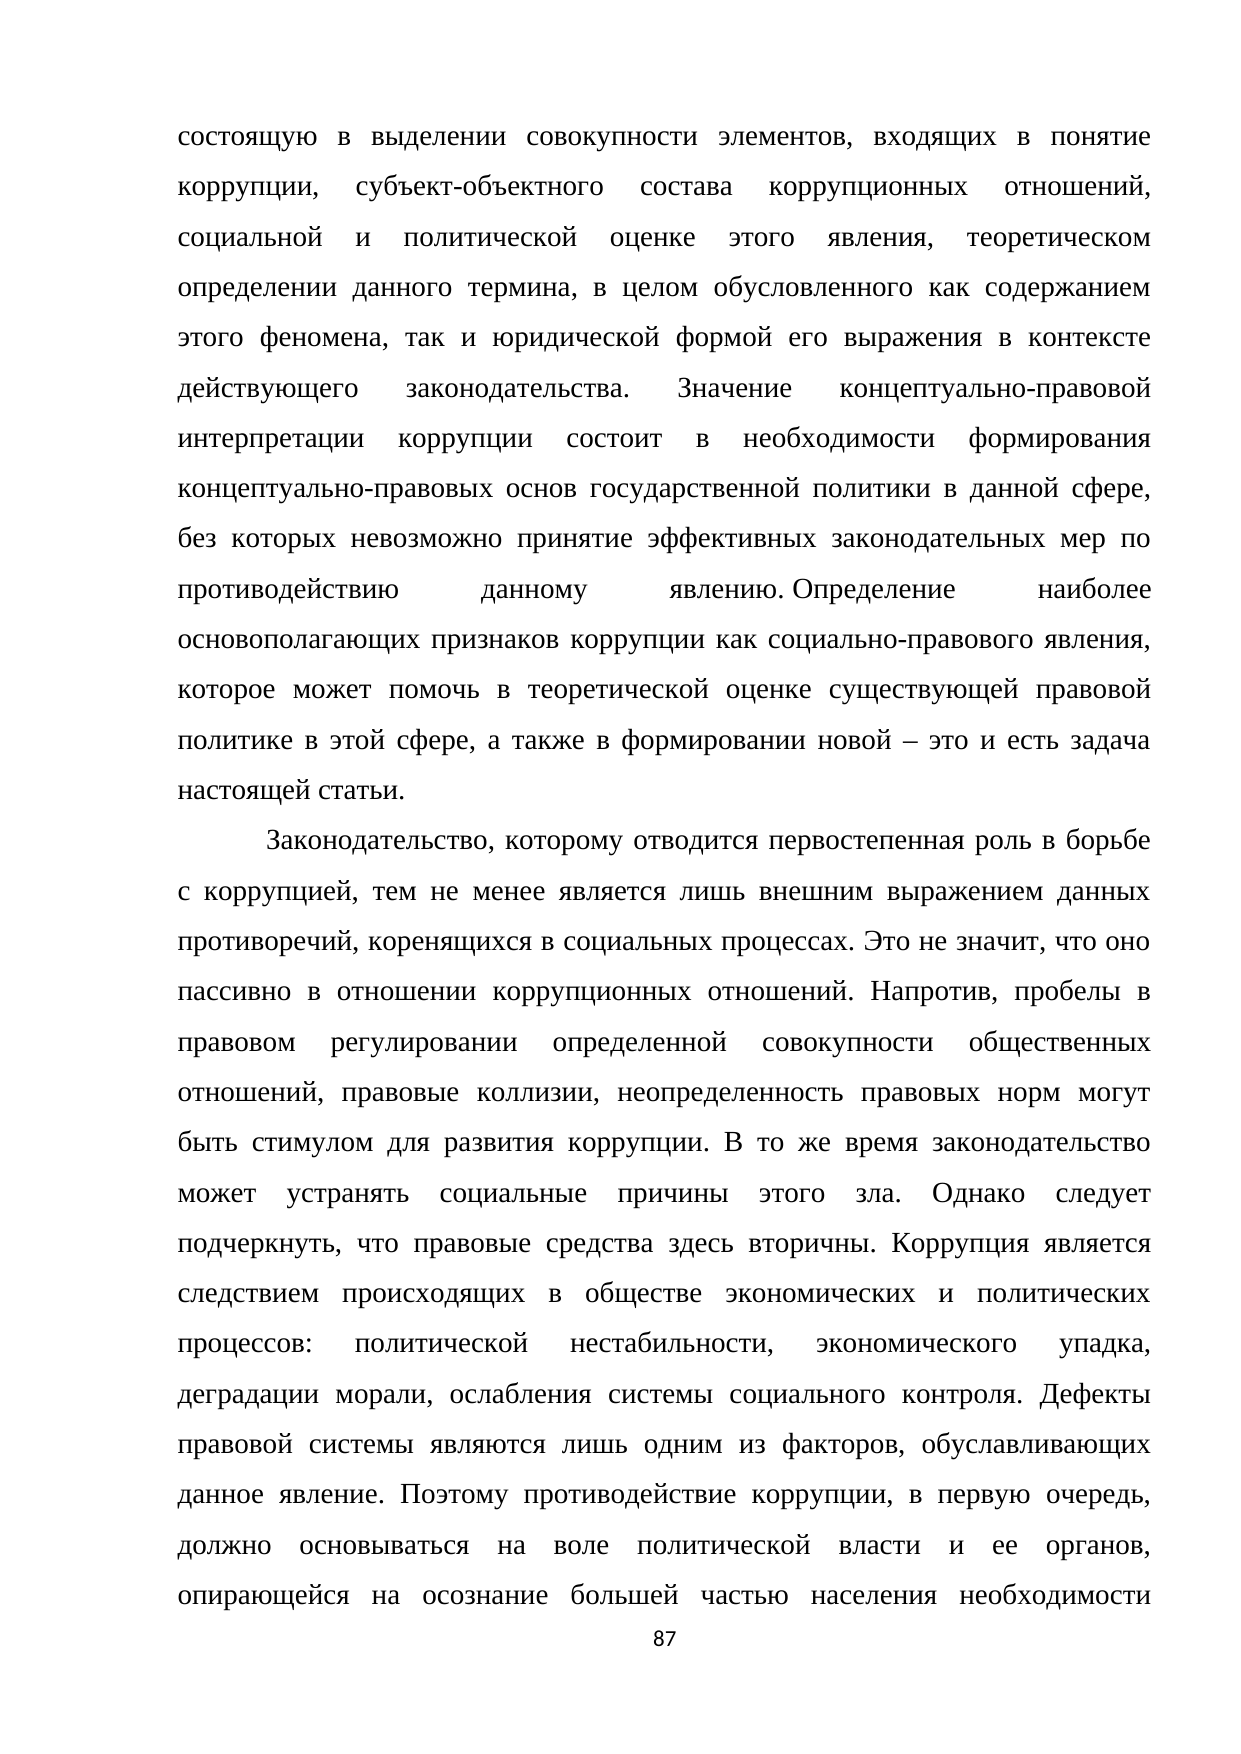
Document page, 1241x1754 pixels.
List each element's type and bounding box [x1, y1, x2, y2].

text [177, 118, 1152, 806]
text [177, 822, 1152, 1611]
